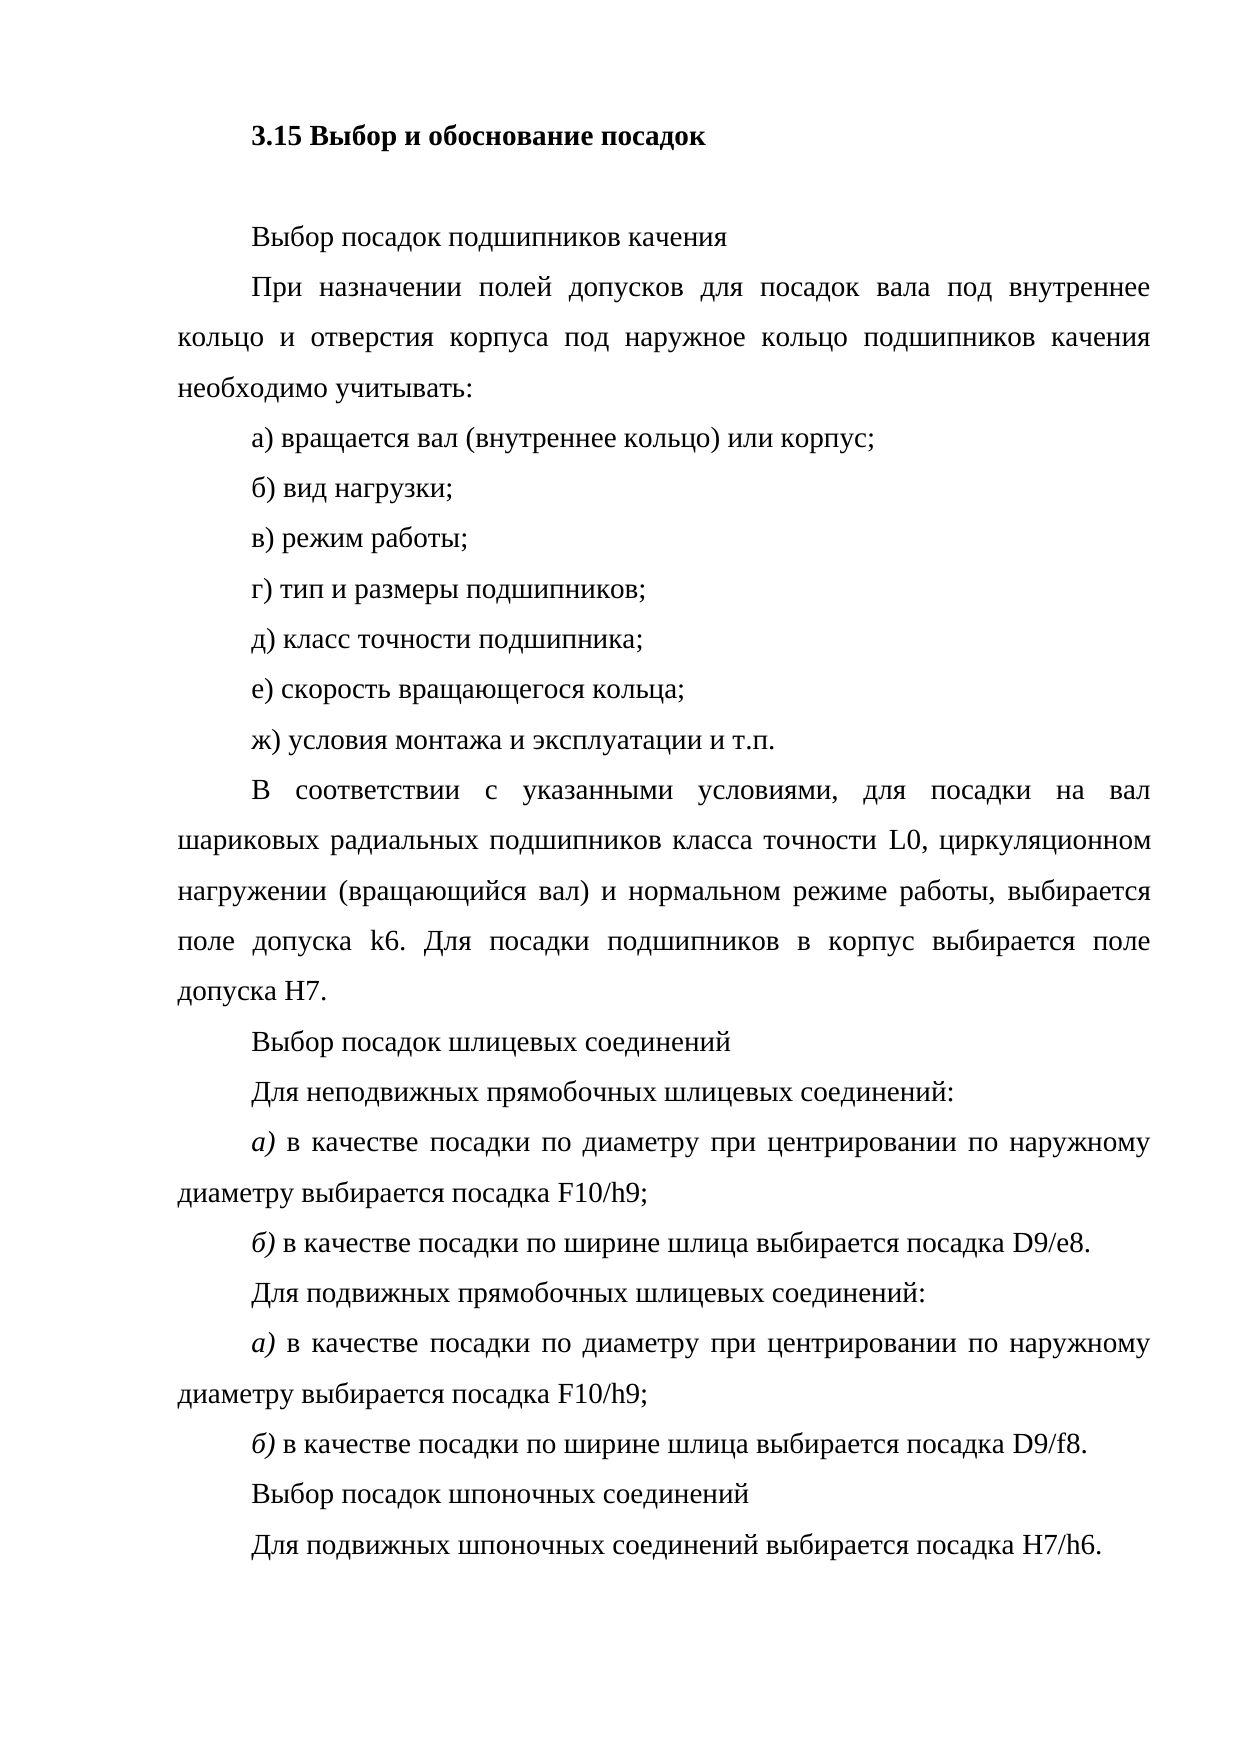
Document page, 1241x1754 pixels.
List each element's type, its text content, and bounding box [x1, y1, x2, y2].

text Выбор посадок шпоночных соединений [177, 1477, 1152, 1510]
text 3.15 Выбор и обоснование посадок [177, 118, 1152, 152]
text В соответствии с указанными условиями, для посадки на вал шариковых радиальных подшипников класса точности L0, циркуляционном нагружении (вращающийся вал) и нормальном режиме работы, выбирается поле допуска k6. Для посадки подшипников в корпус выбирается поле допуска Н7. [177, 772, 1152, 1007]
text Для подвижных прямобочных шлицевых соединений: [177, 1275, 1152, 1309]
text Выбор посадок подшипников качения [177, 219, 1152, 252]
text б) в качестве посадки по ширине шлица выбирается посадка D9/f8. [177, 1426, 1152, 1460]
text Выбор посадок шлицевых соединений [177, 1024, 1152, 1057]
text При назначении полей допусков для посадок вала под внутреннее кольцо и отверстия корпуса под наружное кольцо подшипников качения необходимо учитывать: [177, 269, 1152, 403]
text а) в качестве посадки по диаметру при центрировании по наружному диаметру выбирается посадка F10/h9; [177, 1326, 1152, 1409]
text б) вид нагрузки; [177, 470, 1152, 504]
text в) режим работы; [177, 521, 1152, 554]
text Для подвижных шпоночных соединений выбирается посадка H7/h6. [177, 1527, 1152, 1560]
text б) в качестве посадки по ширине шлица выбирается посадка D9/e8. [177, 1225, 1152, 1258]
text г) тип и размеры подшипников; [177, 571, 1152, 604]
text а) вращается вал (внутреннее кольцо) или корпус; [177, 420, 1152, 453]
text д) класс точности подшипника; [177, 621, 1152, 655]
text Для неподвижных прямобочных шлицевых соединений: [177, 1074, 1152, 1108]
text ж) условия монтажа и эксплуатации и т.п. [177, 722, 1152, 755]
text а) в качестве посадки по диаметру при центрировании по наружному диаметру выбирается посадка F10/h9; [177, 1124, 1152, 1208]
text е) скорость вращающегося кольца; [177, 672, 1152, 705]
